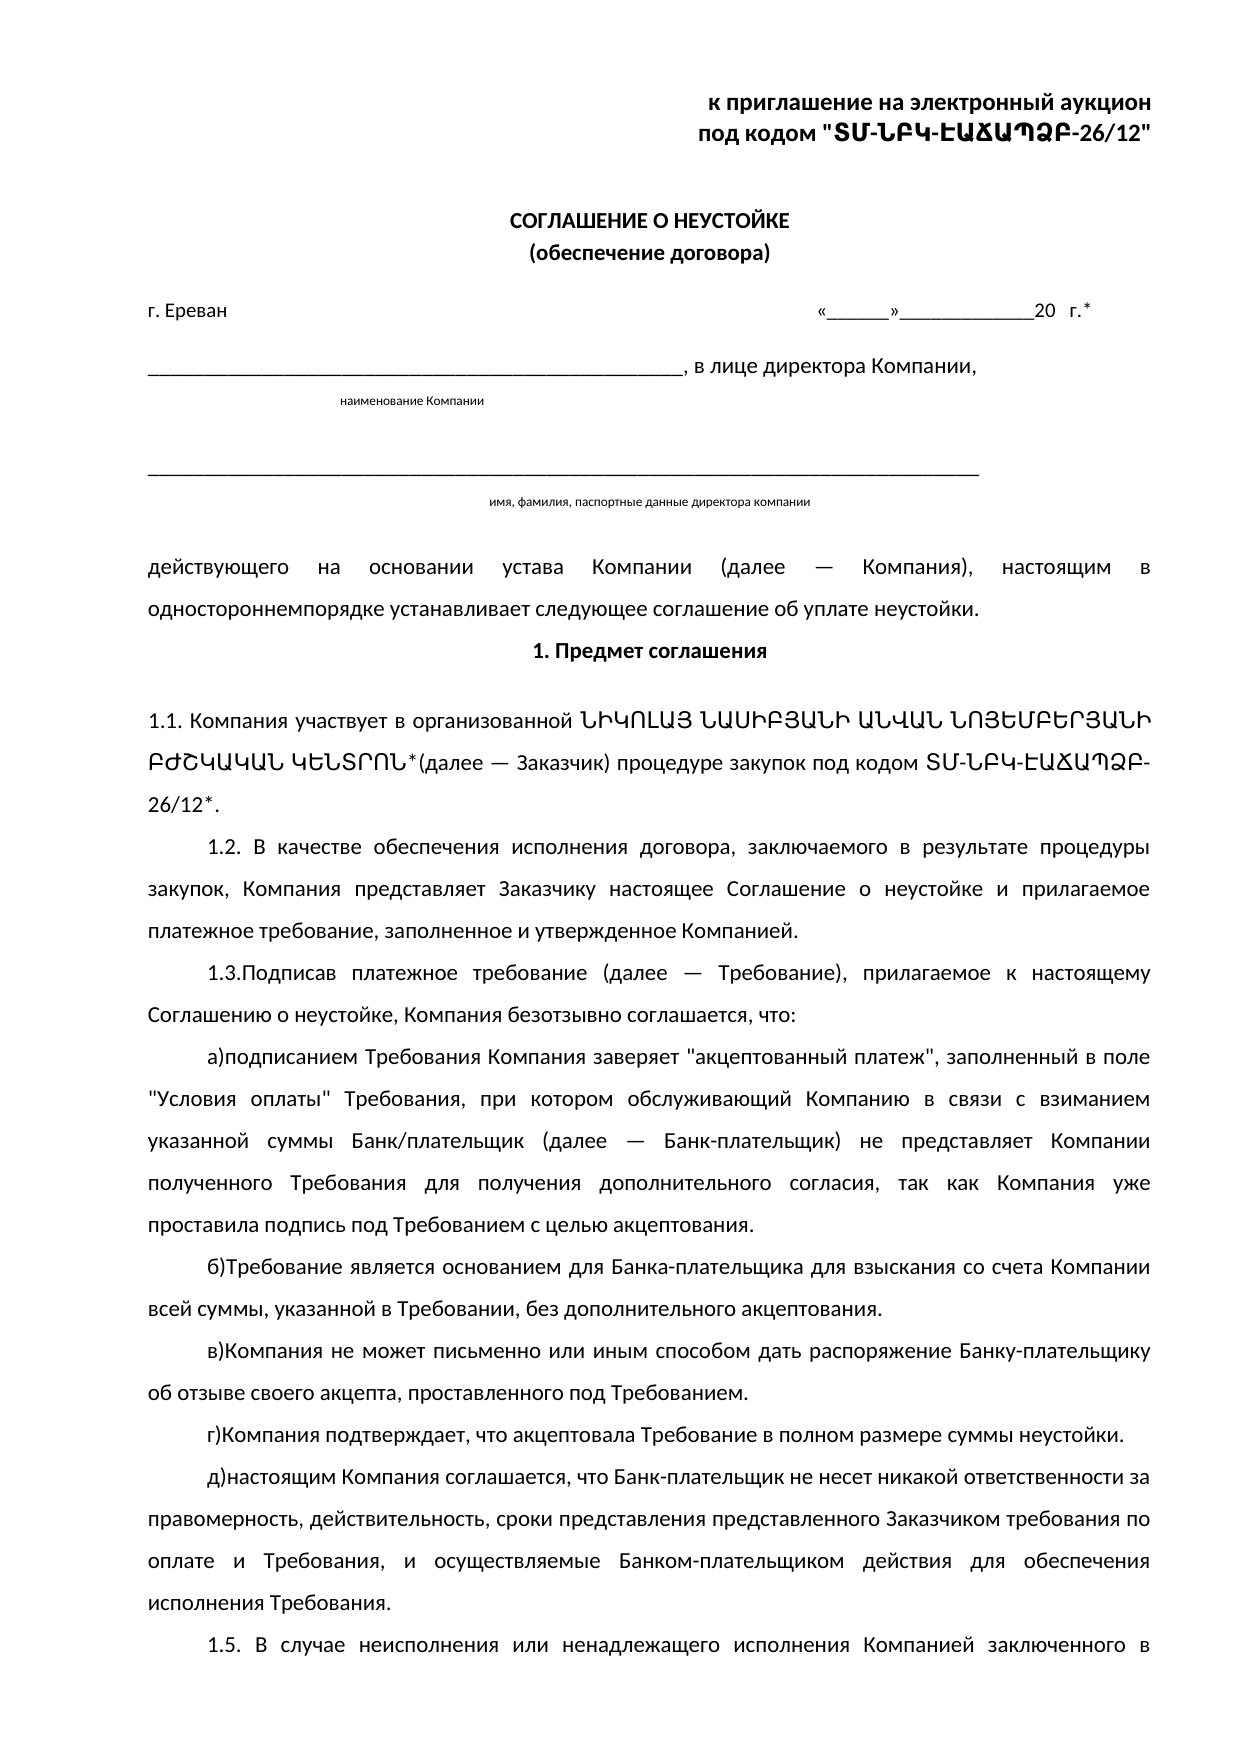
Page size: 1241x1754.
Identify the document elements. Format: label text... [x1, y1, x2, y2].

text имя, фамилия, паспортные данные директора компании [148, 494, 1152, 522]
text г)Компания подтверждает, что акцептовала Требование в полном размере суммы неустойки. [148, 1420, 1152, 1448]
table_header г. Ереван [136, 297, 635, 351]
text 1.1. Компания участвует в организованной ՆԻԿՈԼԱՅ ՆԱՍԻԲՅԱՆԻ ԱՆՎԱՆ ՆՈՅԵՄԲԵՐՅԱՆԻ ԲԺՇԿԱԿԱՆ ԿԵՆՏՐՈՆ*(далее — Заказчик) процедуре закупок под кодом ՏՄ-ՆԲԿ-ԷԱՃԱՊՁԲ-26/12*. [148, 706, 1152, 818]
text к приглашение на электронный аукцион [177, 86, 1152, 117]
text СОГЛАШЕНИЕ О НЕУСТОЙКЕ [148, 206, 1152, 234]
text б)Требование является основанием для Банка-плательщика для взыскания со счета Компании всей суммы, указанной в Требовании, без дополнительного акцептования. [148, 1252, 1152, 1322]
text под кодом "ՏՄ-ՆԲԿ-ԷԱՃԱՊՁԲ-26/12" [148, 117, 1152, 147]
text 1. Предмет соглашения [148, 636, 1152, 664]
text в)Компания не может письменно или иным способом дать распоряжение Банку-плательщику об отзыве своего акцепта, проставленного под Требованием. [148, 1336, 1152, 1406]
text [148, 1630, 1152, 1658]
text а)подписанием Требования Компания заверяет "акцептованный платеж", заполненный в поле "Условия оплаты" Требования, при котором обслуживающий Компанию в связи с взиманием указанной суммы Банк/плательщик (далее — Банк-плательщик) не представляет Компании полученного Требования для получения дополнительного согласия, так как Компания уже проставила подпись под Требованием с целью акцептования. [148, 1042, 1152, 1238]
text действующего на основании устава Компании (далее — Компания), настоящим в одностороннемпорядке устанавливает следующее соглашение об уплате неустойки. [148, 552, 1152, 622]
table_header «______»_____________20 г.* [635, 297, 1104, 351]
text 1.3.Подписав платежное требование (далее — Требование), прилагаемое к настоящему Соглашению о неустойке, Компания безотзывно соглашается, что: [148, 958, 1152, 1028]
text 1.2. В качестве обеспечения исполнения договора, заключаемого в результате процедуры закупок, Компания представляет Заказчику настоящее Соглашение о неустойке и прилагаемое платежное требование, заполненное и утвержденное Компанией. [148, 832, 1152, 944]
text (обеспечение договора) [148, 238, 1152, 266]
text _________________________________________________________________________ [148, 452, 1152, 480]
text наименование Компании [340, 393, 1152, 421]
text _______________________________________________, в лице директора Компании, [148, 351, 1152, 379]
text д)настоящим Компания соглашается, что Банк-плательщик не несет никакой ответственности за правомерность, действительность, сроки представления представленного Заказчиком требования по оплате и Требования, и осуществляемые Банком-плательщиком действия для обеспечения исполнения Требования. [148, 1462, 1152, 1616]
